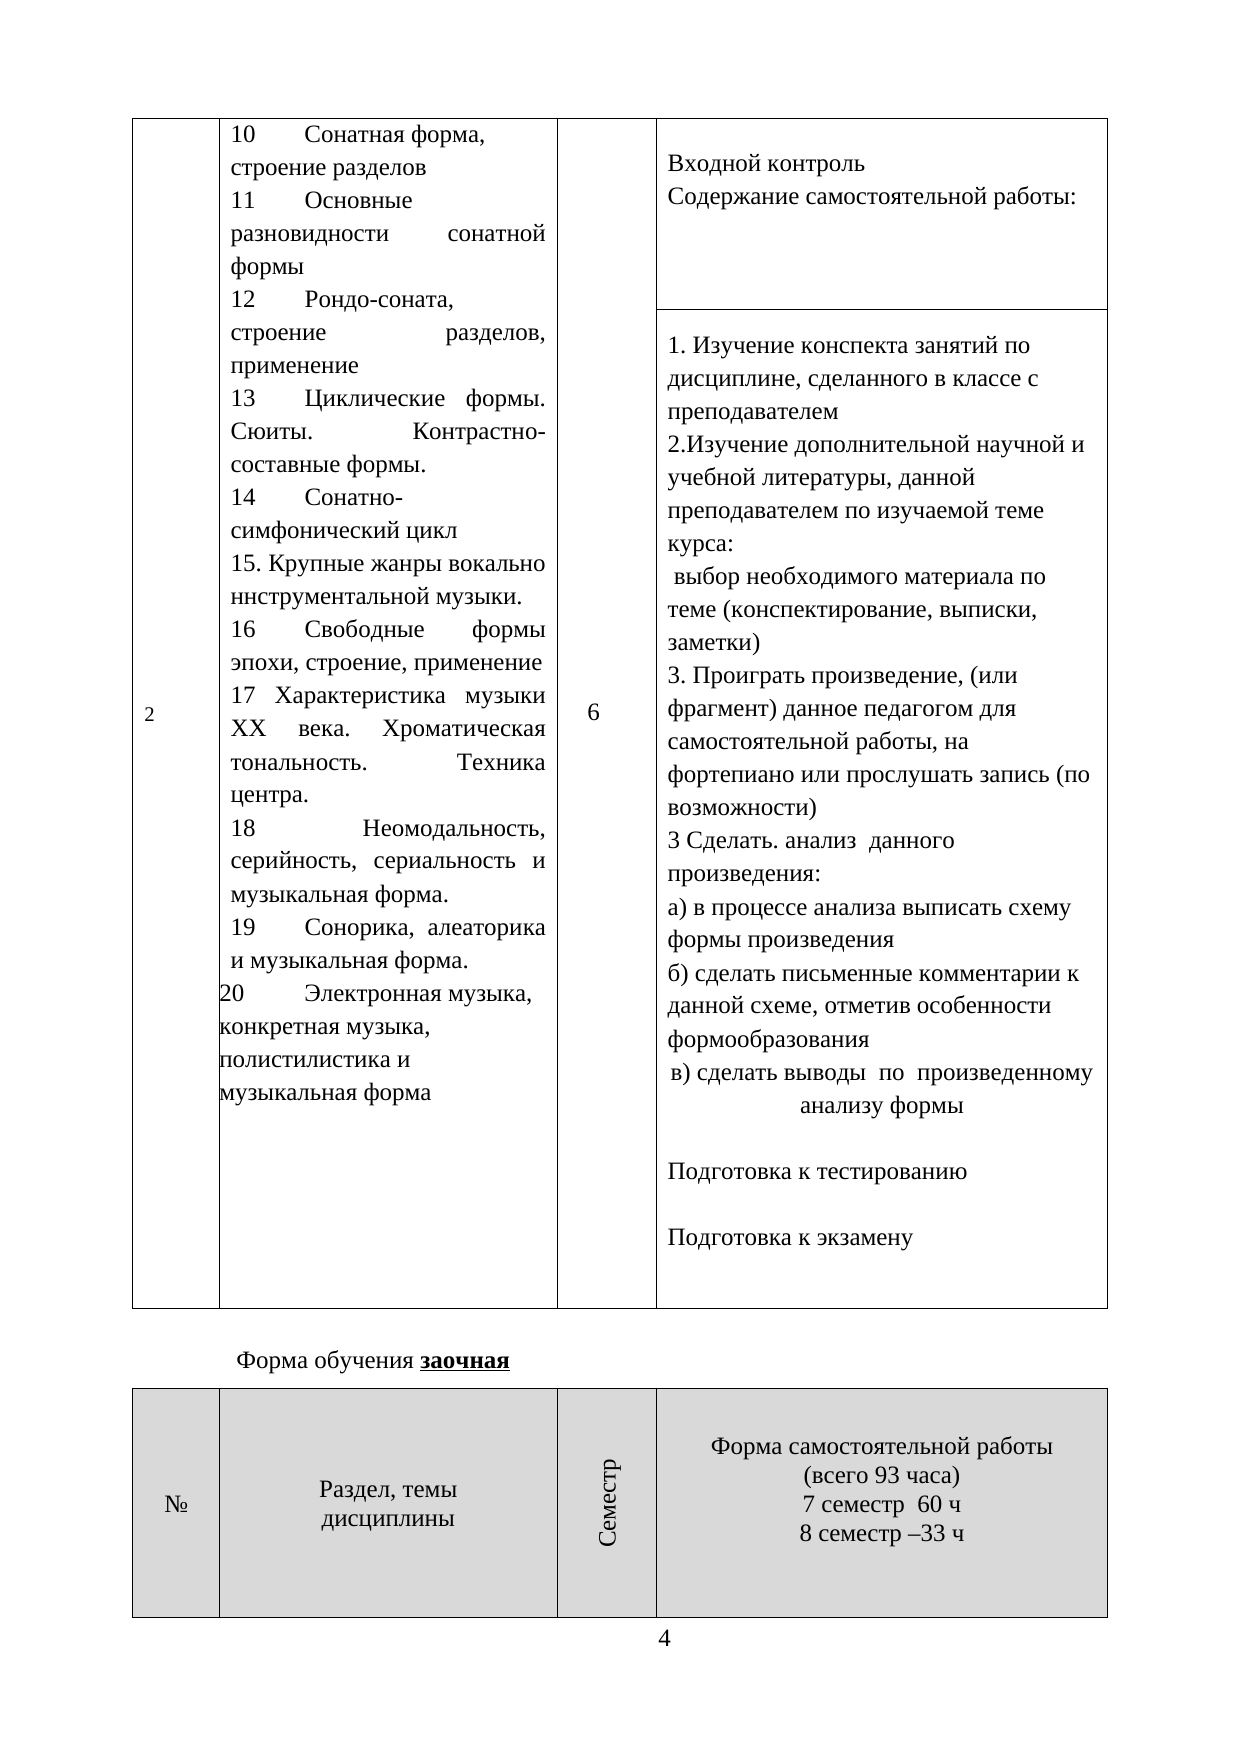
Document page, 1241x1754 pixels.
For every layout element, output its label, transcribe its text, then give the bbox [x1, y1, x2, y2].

table_cell 1. Изучение конспекта занятий по дисциплине, сделанного в классе с преподавателем 2.Изучение дополнительной научной и учебной литературы, данной преподавателем по изучаемой теме курса: выбор необходимого материала по теме (конспектирование, выписки, заметки) 3. Проиграть произведение, (или фрагмент) данное педагогом для самостоятельной работы, на фортепиано или прослушать запись (по возможности) 3 Сделать. анализ данного произведения: а) в процессе анализа выписать схему формы произведения б) сделать письменные комментарии к данной схеме, отметив особенности формообразования в) сделать выводы по произведенному анализу формы Подготовка к тестированию Подготовка к экзамену [657, 310, 1107, 1308]
table_cell 6 [558, 119, 656, 1308]
text Форма обучения заочная [177, 1345, 1152, 1374]
table_header № [133, 1389, 219, 1617]
table_header Форма самостоятельной работы (всего 93 часа) 7 семестр 60 ч 8 семестр –33 ч [657, 1389, 1107, 1617]
table_cell Входной контроль Содержание самостоятельной работы: [657, 119, 1107, 309]
table_header Семестр [558, 1389, 656, 1617]
table_cell 10 Сонатная форма, строение разделов 11 Основные разновидности сонатной формы 12 Рондо-соната, строение разделов, применение 13 Циклические формы. Сюиты. Контрастно-составные формы. 14 Сонатно-симфонический цикл 15. Крупные жанры вокально ннструментальной музыки. 16 Свободные формы эпохи, строение, применение 17 Характеристика музыки ХХ века. Хроматическая тональность. Техника центра. 18 Неомодальность, серийность, сериальность и музыкальная форма. 19 Сонорика, алеаторика и музыкальная форма. 20 Электронная музыка, конкретная музыка, полистилистика и музыкальная форма [220, 119, 557, 1308]
table_header Раздел, темы дисциплины [220, 1389, 557, 1617]
table_cell 2 [133, 119, 219, 1308]
